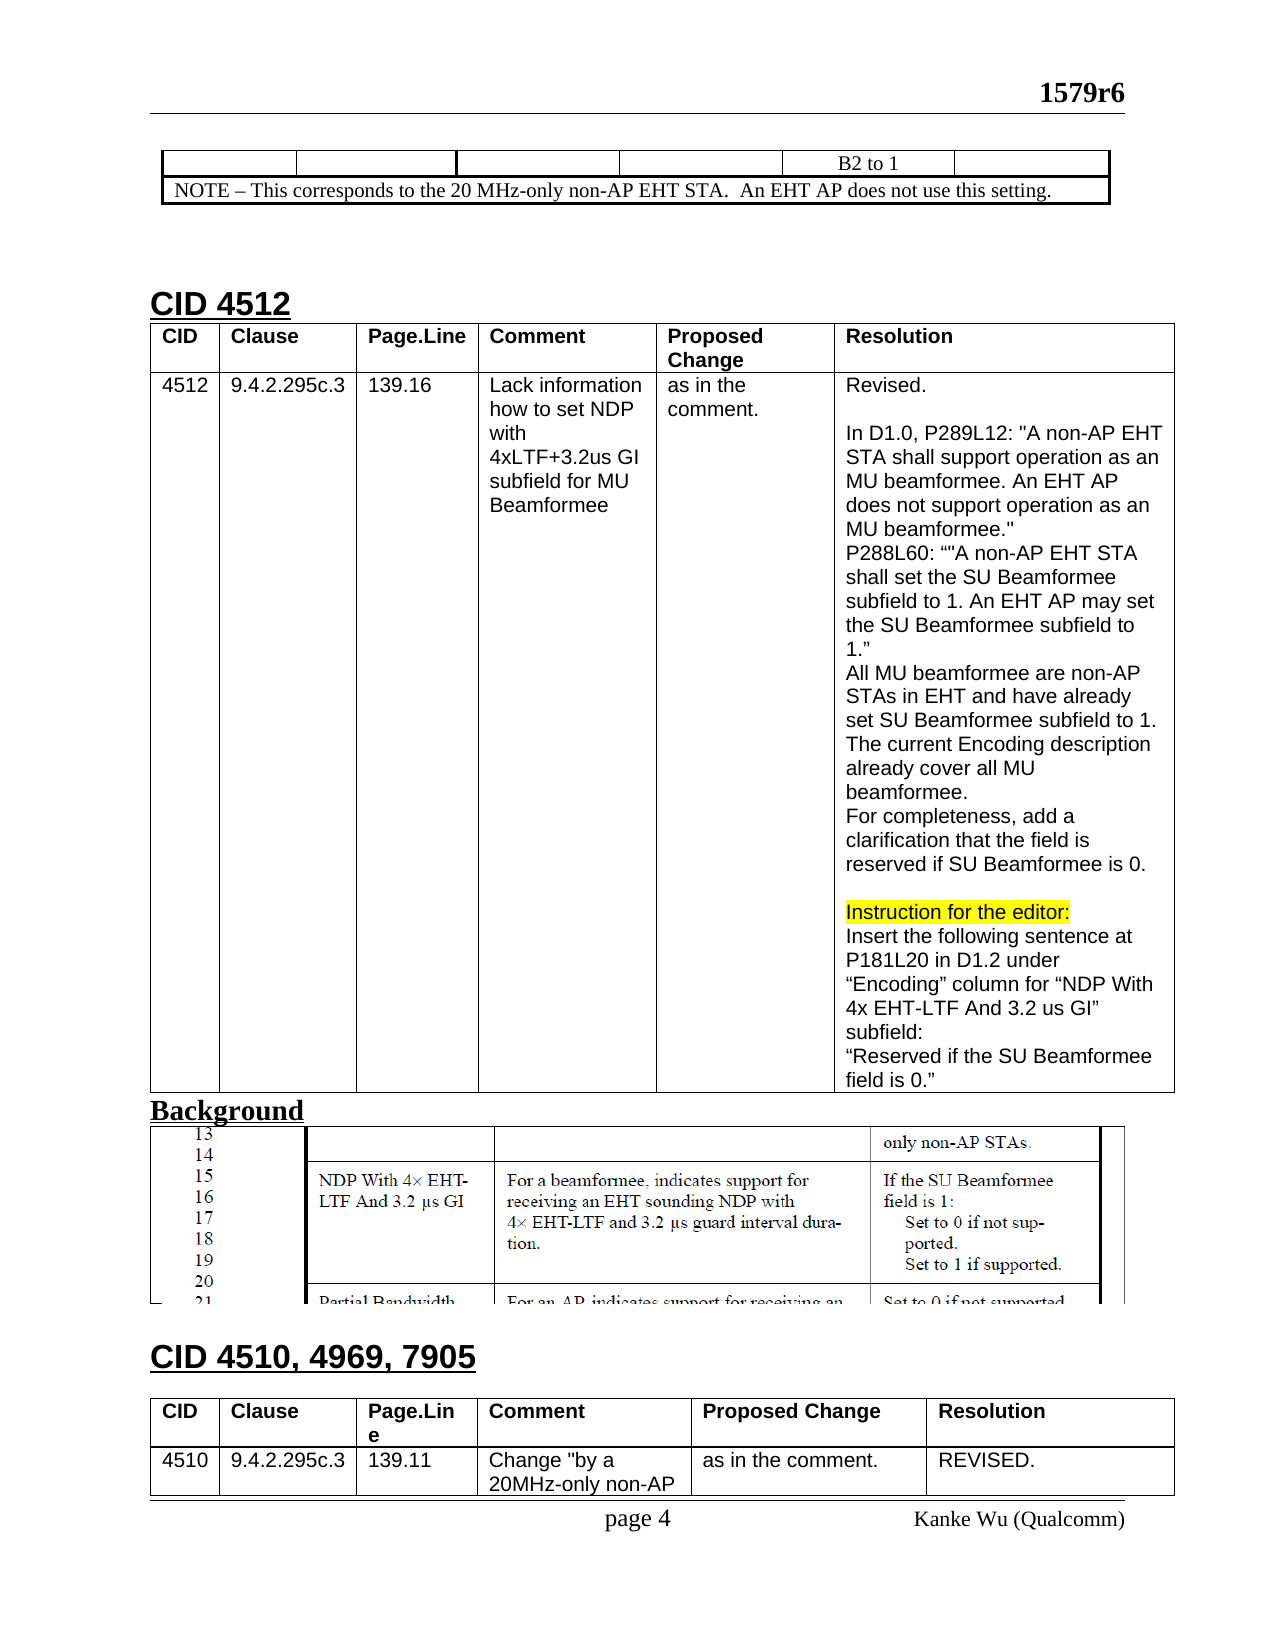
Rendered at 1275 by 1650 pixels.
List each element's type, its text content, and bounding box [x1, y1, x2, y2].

table_header Resolution [835, 324, 1174, 372]
table_cell 9.4.2.295c.3 [220, 373, 356, 1092]
table_cell as in the comment. [657, 373, 834, 1092]
table_cell Lack information how to set NDP with 4xLTF+3.2us GI subfield for MU Beamformee [479, 373, 656, 1092]
table_header Page.Line [357, 1399, 477, 1446]
table_header Comment [478, 1399, 691, 1446]
table_cell 139.11 [357, 1448, 477, 1495]
table_cell 4512 [151, 373, 219, 1092]
table_cell 4510 [151, 1448, 219, 1495]
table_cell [927, 1448, 1174, 1495]
table_header Proposed Change [657, 324, 834, 372]
table_cell 139.16 [357, 373, 478, 1092]
table_header Comment [479, 324, 656, 372]
picture [161, 1127, 1125, 1304]
subtitle CID 4510, 4969, 7905 [150, 1337, 1125, 1376]
table_header Clause [220, 1399, 356, 1446]
table_cell as in the comment. [692, 1448, 926, 1495]
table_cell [478, 1448, 691, 1495]
table_header Proposed Change [692, 1399, 926, 1446]
table_cell 9.4.2.295c.3 [220, 1448, 356, 1495]
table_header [150, 150, 1124, 251]
text Background [150, 1093, 1125, 1126]
table_header Resolution [927, 1399, 1174, 1446]
table_header [151, 1127, 161, 1303]
subtitle CID 4512 [150, 284, 1125, 323]
table_header CID [151, 1399, 219, 1446]
table_header Page.Line [357, 324, 478, 372]
table_header CID [151, 324, 219, 372]
table_cell Revised. In D1.0, P289L12: "A non-AP EHT STA shall support operation as an MU beamformee. An EHT AP does not support operation as an MU beamformee." P288L60: “"A non-AP EHT STA shall set the SU Beamformee subfield to 1. An EHT AP may set the SU Beamformee subfield to 1.” All MU beamformee are non-AP STAs in EHT and have already set SU Beamformee subfield to 1. The current Encoding description already cover all MU beamformee. For completeness, add a clarification that the field is reserved if SU Beamformee is 0. Instruction for the editor: Insert the following sentence at P181L20 in D1.2 under “Encoding” column for “NDP With 4x EHT-LTF And 3.2 us GI” subfield: “Reserved if the SU Beamformee field is 0.” [835, 373, 1174, 1092]
table_header Clause [220, 324, 356, 372]
